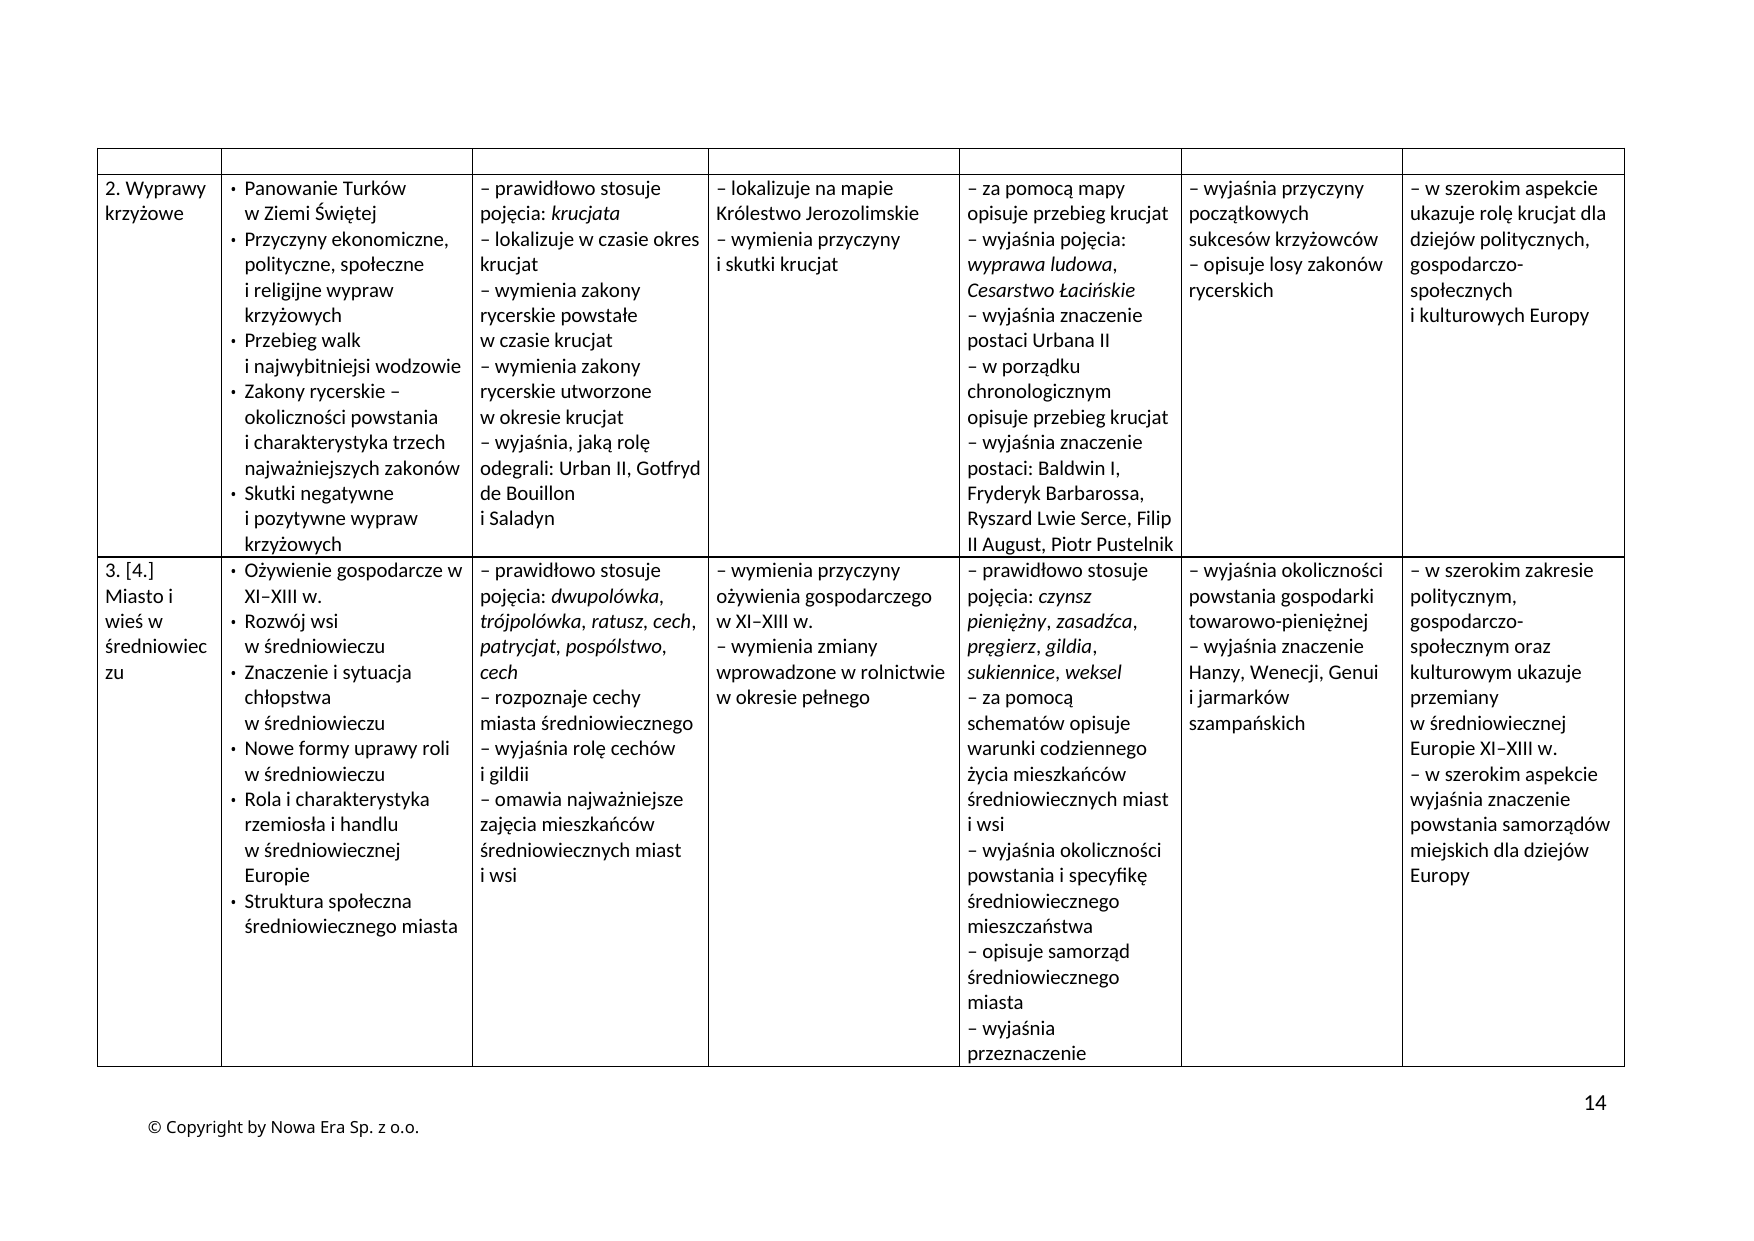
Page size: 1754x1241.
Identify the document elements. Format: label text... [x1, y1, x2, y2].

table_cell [98, 149, 221, 174]
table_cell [222, 558, 472, 1066]
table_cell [1403, 558, 1624, 1066]
table_cell – w szerokim aspekcie ukazuje rolę krucjat dla dziejów politycznych, gospodarczo-społecznych i kulturowych Europy [1403, 175, 1624, 556]
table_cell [222, 149, 472, 174]
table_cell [1182, 558, 1402, 1066]
table_cell – za pomocą mapy opisuje przebieg krucjat – wyjaśnia pojęcia: wyprawa ludowa, Cesarstwo Łacińskie – wyjaśnia znaczenie postaci Urbana II – w porządku chronologicznym opisuje przebieg krucjat – wyjaśnia znaczenie postaci: Baldwin I, Fryderyk Barbarossa, Ryszard Lwie Serce, Filip II August, Piotr Pustelnik [960, 175, 1181, 556]
table_cell – wyjaśnia przyczyny początkowych sukcesów krzyżowców – opisuje losy zakonów rycerskich [1182, 175, 1402, 556]
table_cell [473, 149, 708, 174]
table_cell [960, 149, 1181, 174]
table_cell 2. Wyprawy krzyżowe [98, 175, 221, 556]
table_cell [1182, 149, 1402, 174]
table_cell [473, 558, 708, 1066]
table_cell – lokalizuje na mapie Królestwo Jerozolimskie – wymienia przyczyny i skutki krucjat [709, 175, 959, 556]
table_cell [709, 149, 959, 174]
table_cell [709, 558, 959, 1066]
table_cell – prawidłowo stosuje pojęcia: krucjata – lokalizuje w czasie okres krucjat – wymienia zakony rycerskie powstałe w czasie krucjat – wymienia zakony rycerskie utworzone w okresie krucjat – wyjaśnia, jaką rolę odegrali: Urban II, Gotfryd de Bouillon i Saladyn [473, 175, 708, 556]
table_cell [98, 558, 221, 1066]
table_cell Panowanie Turków w Ziemi Świętej Przyczyny ekonomiczne, polityczne, społeczne i religijne wypraw krzyżowych Przebieg walk i najwybitniejsi wodzowie Zakony rycerskie – okoliczności powstania i charakterystyka trzech najważniejszych zakonów Skutki negatywne i pozytywne wypraw krzyżowych [222, 175, 472, 556]
table_cell [1403, 149, 1624, 174]
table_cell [960, 558, 1181, 1066]
